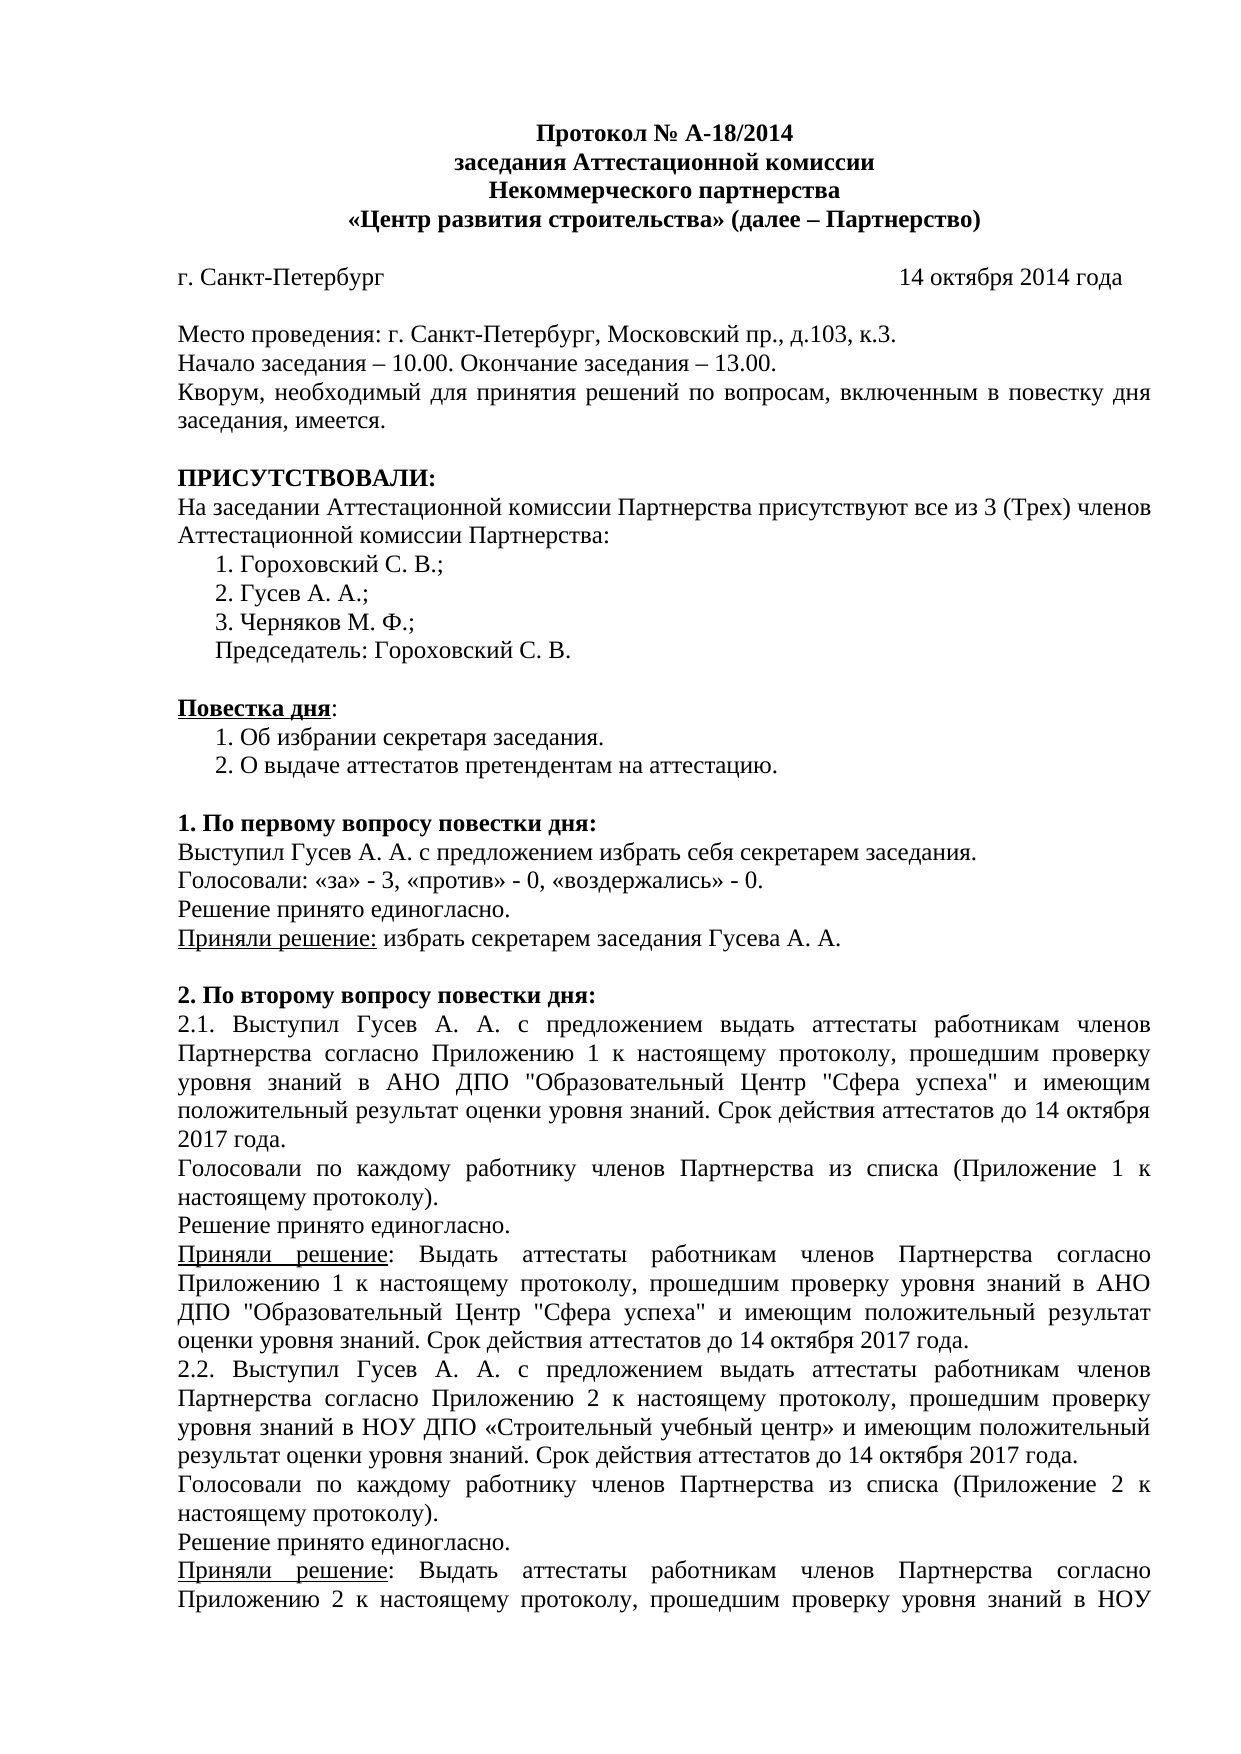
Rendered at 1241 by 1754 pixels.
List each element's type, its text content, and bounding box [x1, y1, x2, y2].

text 2. О выдаче аттестатов претендентам на аттестацию. [215, 751, 1152, 779]
text Голосовали по каждому работнику членов Партнерства из списка (Приложение 1 к настоящему протоколу). [177, 1153, 1152, 1211]
text Повестка дня: [177, 693, 1152, 722]
text Голосовали: «за» - 3, «против» - 0, «воздержались» - 0. [177, 866, 1152, 894]
text Некоммерческого партнерства [177, 176, 1152, 204]
text ПРИСУТСТВОВАЛИ: [177, 463, 1152, 492]
text 3. Черняков М. Ф.; [215, 607, 1152, 636]
text 2. Гусев А. А.; [215, 578, 1152, 607]
text Приняли решение: избрать секретарем заседания Гусева А. А. [177, 923, 1152, 952]
text 1. Гороховский С. В.; [215, 549, 1152, 578]
text г. Санкт-Петербург 14 октября 2014 года [177, 262, 1152, 291]
text Место проведения: г. Санкт-Петербург, Московский пр., д.103, к.3. [177, 319, 1152, 348]
text Голосовали по каждому работнику членов Партнерства из списка (Приложение 2 к настоящему протоколу). [177, 1469, 1152, 1527]
text Начало заседания – 10.00. Окончание заседания – 13.00. [177, 348, 1152, 377]
text Решение принято единогласно. [177, 894, 1152, 923]
text 1. Об избрании секретаря заседания. [215, 722, 1152, 751]
text 2.2. Выступил Гусев А. А. с предложением выдать аттестаты работникам членов Партнерства согласно Приложению 2 к настоящему протоколу, прошедшим проверку уровня знаний в НОУ ДПО «Строительный учебный центр» и имеющим положительный результат оценки уровня знаний. Срок действия аттестатов до 14 октября 2017 года. [177, 1354, 1152, 1469]
text На заседании Аттестационной комиссии Партнерства присутствуют все из 3 (Трех) членов Аттестационной комиссии Партнерства: [177, 492, 1152, 549]
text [177, 1556, 1152, 1613]
text 1. По первому вопросу повестки дня: [177, 808, 1152, 837]
text Решение принято единогласно. [177, 1527, 1152, 1556]
text Приняли решение: Выдать аттестаты работникам членов Партнерства согласно Приложению 1 к настоящему протоколу, прошедшим проверку уровня знаний в АНО ДПО "Образовательный Центр "Сфера успеха" и имеющим положительный результат оценки уровня знаний. Срок действия аттестатов до 14 октября 2017 года. [177, 1239, 1152, 1354]
text Председатель: Гороховский С. В. [215, 636, 1152, 664]
text Кворум, необходимый для принятия решений по вопросам, включенным в повестку дня заседания, имеется. [177, 377, 1152, 434]
text «Центр развития строительства» (далее – Партнерство) [177, 204, 1152, 233]
text Решение принято единогласно. [177, 1211, 1152, 1239]
text 2. По второму вопросу повестки дня: [177, 981, 1152, 1009]
text Выступил Гусев А. А. с предложением избрать себя секретарем заседания. [177, 837, 1152, 866]
text Протокол № А-18/2014 [177, 118, 1152, 147]
text 2.1. Выступил Гусев А. А. с предложением выдать аттестаты работникам членов Партнерства согласно Приложению 1 к настоящему протоколу, прошедшим проверку уровня знаний в АНО ДПО "Образовательный Центр "Сфера успеха" и имеющим положительный результат оценки уровня знаний. Срок действия аттестатов до 14 октября 2017 года. [177, 1009, 1152, 1153]
text заседания Аттестационной комиссии [177, 147, 1152, 176]
